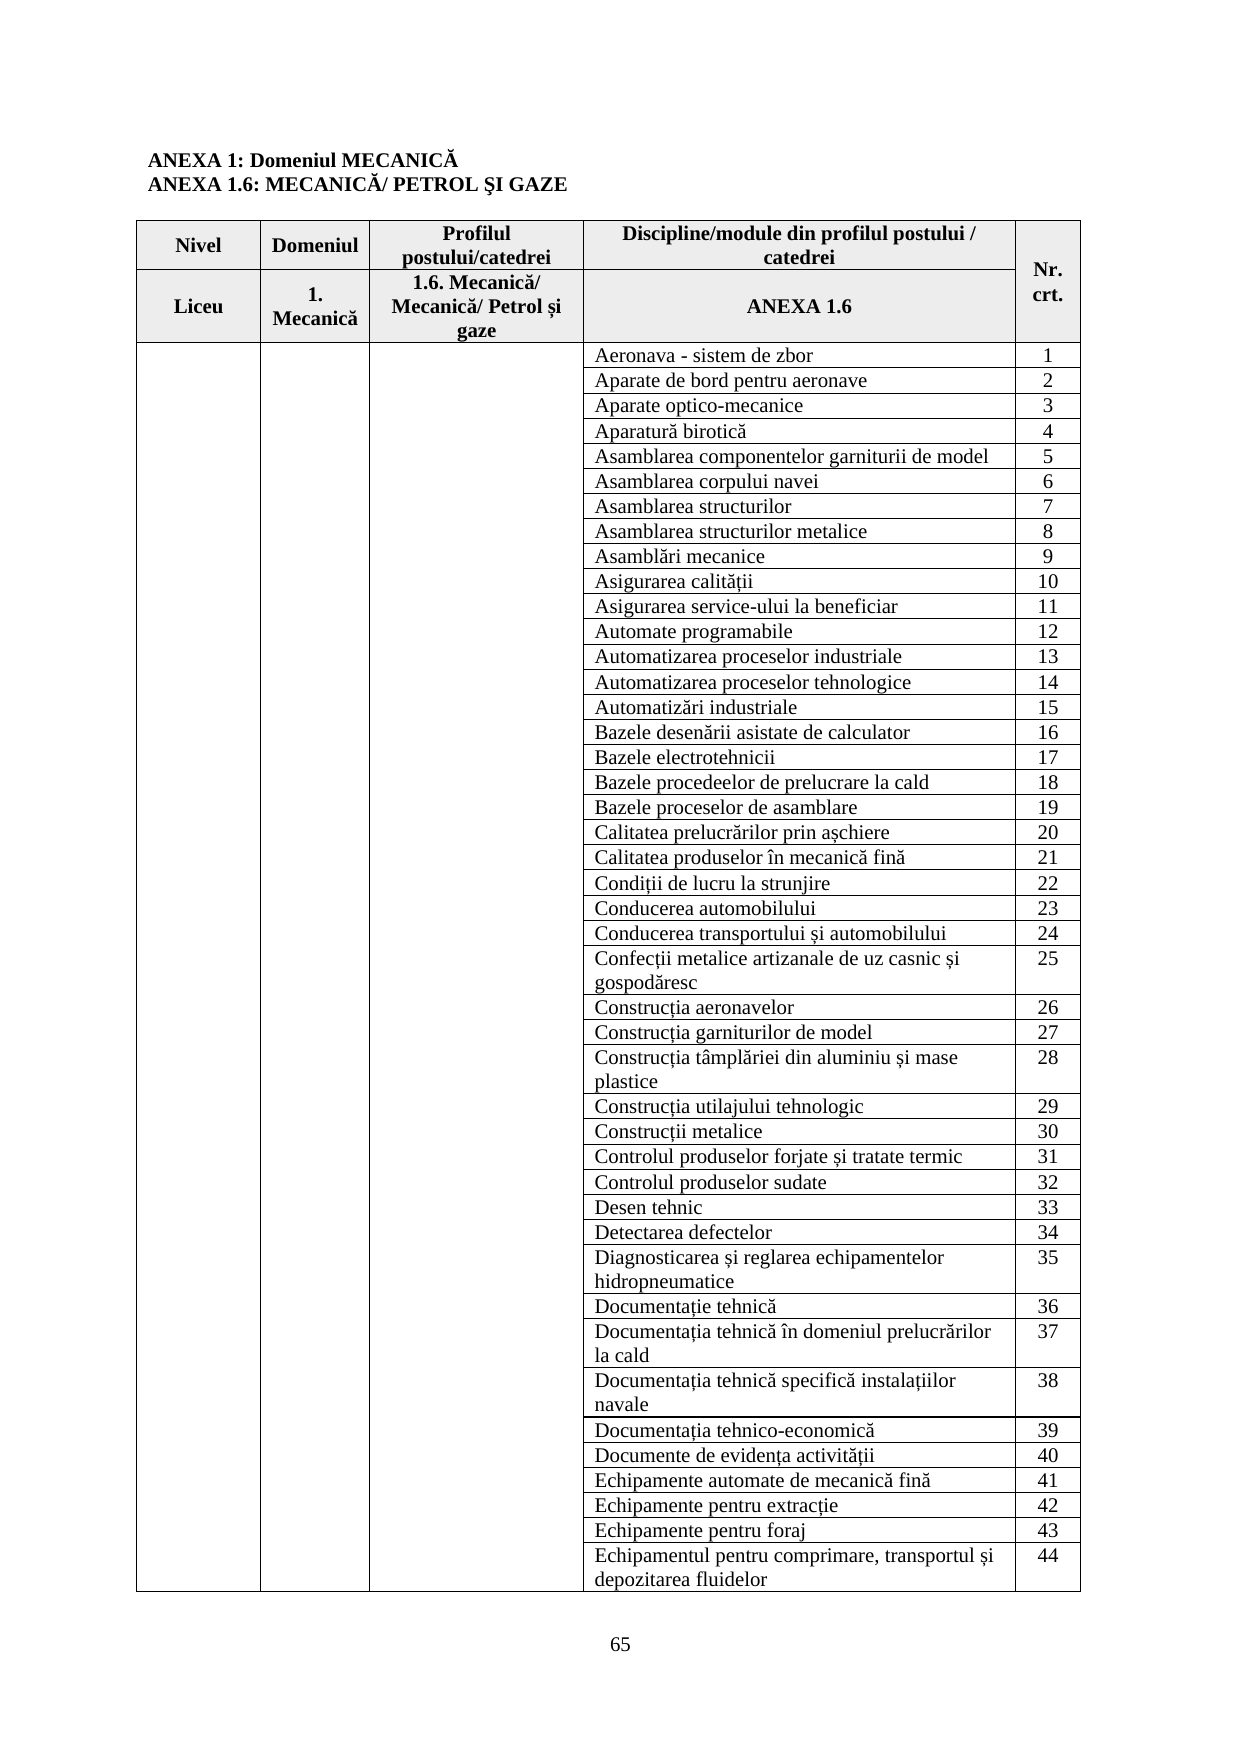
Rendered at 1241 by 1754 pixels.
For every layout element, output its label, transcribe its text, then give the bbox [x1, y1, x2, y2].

table_cell 1.6. Mecanică/ Mecanică/ Petrol și gaze [370, 270, 583, 342]
table_cell Bazele desenării asistate de calculator [584, 720, 1015, 744]
table_cell 18 [1016, 770, 1080, 794]
table_cell Aparate optico-mecanice [584, 394, 1015, 417]
table_cell Asamblarea structurilor [584, 494, 1015, 518]
table_cell Controlul produselor sudate [584, 1170, 1015, 1194]
table_cell 31 [1016, 1145, 1080, 1168]
table_header Domeniul [261, 221, 369, 269]
table_cell 37 [1016, 1319, 1080, 1367]
table_cell Echipamente pentru extracție [584, 1493, 1015, 1517]
table_cell 5 [1016, 444, 1080, 468]
table_cell Asamblări mecanice [584, 544, 1015, 568]
table_cell Calitatea produselor în mecanică fină [584, 845, 1015, 869]
table_cell 41 [1016, 1468, 1080, 1492]
table_cell 10 [1016, 569, 1080, 593]
text ANEXA 1.6: MECANICĂ/ PETROL ŞI GAZE [148, 172, 1093, 196]
table_cell Asamblarea componentelor garniturii de model [584, 444, 1015, 468]
table_cell Asamblarea structurilor metalice [584, 519, 1015, 543]
table_cell 21 [1016, 845, 1080, 869]
table_cell 11 [1016, 594, 1080, 618]
table_cell Bazele procedeelor de prelucrare la cald [584, 770, 1015, 794]
table_cell Controlul produselor forjate și tratate termic [584, 1145, 1015, 1168]
table_cell Echipamente automate de mecanică fină [584, 1468, 1015, 1492]
table_cell Asamblarea corpului navei [584, 469, 1015, 493]
table_cell 43 [1016, 1518, 1080, 1542]
table_cell Automate programabile [584, 619, 1015, 643]
table_cell 22 [1016, 870, 1080, 894]
table_cell Diagnosticarea și reglarea echipamentelor hidropneumatice [584, 1245, 1015, 1293]
table_cell 7 [1016, 494, 1080, 518]
table_cell ANEXA 1.6 [584, 270, 1015, 342]
table_cell 4 [1016, 419, 1080, 443]
table_cell 19 [1016, 795, 1080, 819]
table_cell 8 [1016, 519, 1080, 543]
table_cell 2 [1016, 368, 1080, 392]
table_cell 35 [1016, 1245, 1080, 1293]
table_header Discipline/module din profilul postului / catedrei [584, 221, 1015, 269]
table_cell 23 [1016, 896, 1080, 919]
table_cell Automatizări industriale [584, 695, 1015, 719]
table_cell 38 [1016, 1368, 1080, 1416]
table_cell 9 [1016, 544, 1080, 568]
table_cell Confecții metalice artizanale de uz casnic și gospodăresc [584, 946, 1015, 994]
table_cell Conducerea automobilului [584, 896, 1015, 919]
table_cell 3 [1016, 394, 1080, 417]
table_cell Conducerea transportului și automobilului [584, 921, 1015, 945]
table_cell 16 [1016, 720, 1080, 744]
table_cell 25 [1016, 946, 1080, 994]
table_cell 15 [1016, 695, 1080, 719]
table_cell 34 [1016, 1220, 1080, 1244]
table_cell Detectarea defectelor [584, 1220, 1015, 1244]
table_cell Construcții metalice [584, 1119, 1015, 1143]
table_cell [137, 343, 260, 1591]
table_cell [261, 343, 369, 1591]
table_cell 30 [1016, 1119, 1080, 1143]
table_cell 12 [1016, 619, 1080, 643]
table_cell Calitatea prelucrărilor prin așchiere [584, 820, 1015, 844]
table_cell 20 [1016, 820, 1080, 844]
table_cell 42 [1016, 1493, 1080, 1517]
table_cell 28 [1016, 1045, 1080, 1093]
table_cell Asigurarea calității [584, 569, 1015, 593]
table_cell Construcția tâmplăriei din aluminiu și mase plastice [584, 1045, 1015, 1093]
table_cell 32 [1016, 1170, 1080, 1194]
table_cell Aeronava - sistem de zbor [584, 343, 1015, 367]
table_cell Documentația tehnică în domeniul prelucrărilor la cald [584, 1319, 1015, 1367]
table_header Nivel [137, 221, 260, 269]
table_cell Documentația tehnico-economică [584, 1418, 1015, 1442]
table_cell 6 [1016, 469, 1080, 493]
table_cell Condiții de lucru la strunjire [584, 870, 1015, 894]
table_cell 36 [1016, 1294, 1080, 1318]
table_cell 13 [1016, 645, 1080, 668]
table_cell Aparate de bord pentru aeronave [584, 368, 1015, 392]
table_cell 39 [1016, 1418, 1080, 1442]
table_cell Documente de evidența activității [584, 1443, 1015, 1467]
table_cell Construcția garniturilor de model [584, 1020, 1015, 1044]
table_cell 27 [1016, 1020, 1080, 1044]
table_cell Automatizarea proceselor tehnologice [584, 670, 1015, 694]
table_cell 44 [1016, 1543, 1080, 1591]
table_cell 17 [1016, 745, 1080, 769]
table_cell Automatizarea proceselor industriale [584, 645, 1015, 668]
table_cell 14 [1016, 670, 1080, 694]
table_cell Construcția aeronavelor [584, 995, 1015, 1019]
table_cell 40 [1016, 1443, 1080, 1467]
table_cell Documentația tehnică specifică instalațiilor navale [584, 1368, 1015, 1416]
table_cell 33 [1016, 1195, 1080, 1219]
text ANEXA 1: Domeniul MECANICĂ [148, 148, 1093, 172]
table_cell 1. Mecanică [261, 270, 369, 342]
table_cell Construcția utilajului tehnologic [584, 1094, 1015, 1118]
table_cell 24 [1016, 921, 1080, 945]
table_cell Liceu [137, 270, 260, 342]
table_cell 26 [1016, 995, 1080, 1019]
table_cell [370, 343, 583, 1591]
table_cell Bazele proceselor de asamblare [584, 795, 1015, 819]
table_cell 29 [1016, 1094, 1080, 1118]
table_cell Aparatură birotică [584, 419, 1015, 443]
table_cell Desen tehnic [584, 1195, 1015, 1219]
table_cell Documentație tehnică [584, 1294, 1015, 1318]
table_cell Bazele electrotehnicii [584, 745, 1015, 769]
table_cell Echipamente pentru foraj [584, 1518, 1015, 1542]
table_header Profilul postului/catedrei [370, 221, 583, 269]
table_header Nr. crt. [1016, 221, 1080, 342]
table_cell Asigurarea service-ului la beneficiar [584, 594, 1015, 618]
table_cell Echipamentul pentru comprimare, transportul și depozitarea fluidelor [584, 1543, 1015, 1591]
table_cell 1 [1016, 343, 1080, 367]
